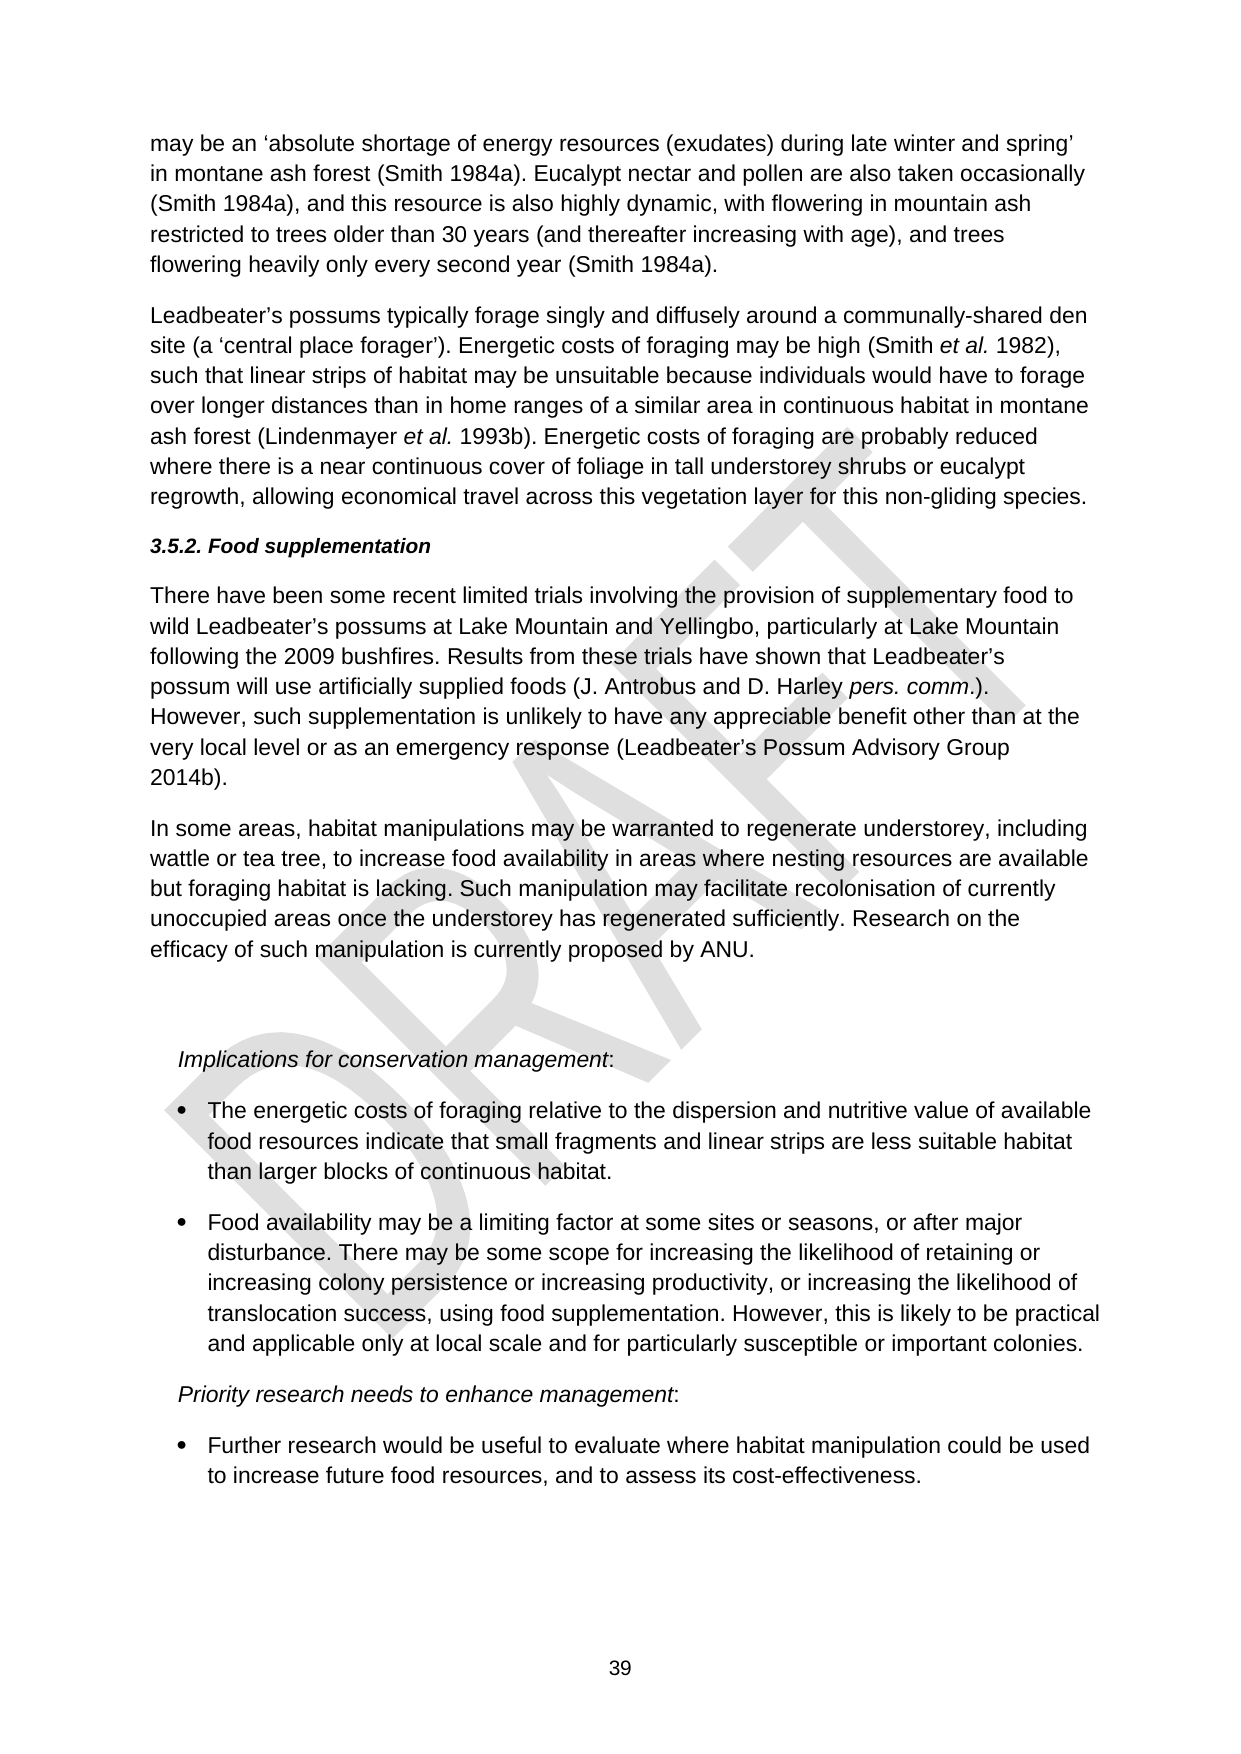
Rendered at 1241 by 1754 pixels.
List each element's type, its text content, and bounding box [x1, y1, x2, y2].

subtitle 3.5.2. Food supplementation [150, 534, 1090, 558]
text There have been some recent limited trials involving the provision of supplementary food to wild Leadbeater’s possums at Lake Mountain and Yellingbo, particularly at Lake Mountain following the 2009 bushfires. Results from these trials have shown that Leadbeater’s possum will use artificially supplied foods (J. Antrobus and D. Harley pers. comm.). However, such supplementation is unlikely to have any appreciable benefit other than at the very local level or as an emergency response (Leadbeater’s Possum Advisory Group 2014b). [150, 582, 1090, 790]
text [150, 130, 1090, 277]
text Leadbeater’s possums typically forage singly and diffusely around a communally-shared den site (a ‘central place forager’). Energetic costs of foraging may be high (Smith et al. 1982), such that linear strips of habitat may be unsuitable because individuals would have to forage over longer distances than in home ranges of a similar area in continuous habitat in montane ash forest (Lindenmayer et al. 1993b). Energetic costs of foraging are probably reduced where there is a near continuous cover of foliage in tall understorey shrubs or eucalypt regrowth, allowing economical travel across this vegetation layer for this non-gliding species. [150, 302, 1090, 509]
text In some areas, habitat manipulations may be warranted to regenerate understorey, including wattle or tea tree, to increase food availability in areas where nesting resources are available but foraging habitat is lacking. Such manipulation may facilitate recolonisation of currently unoccupied areas once the understorey has regenerated sufficiently. Research on the efficacy of such manipulation is currently proposed by ANU. [150, 815, 1090, 962]
